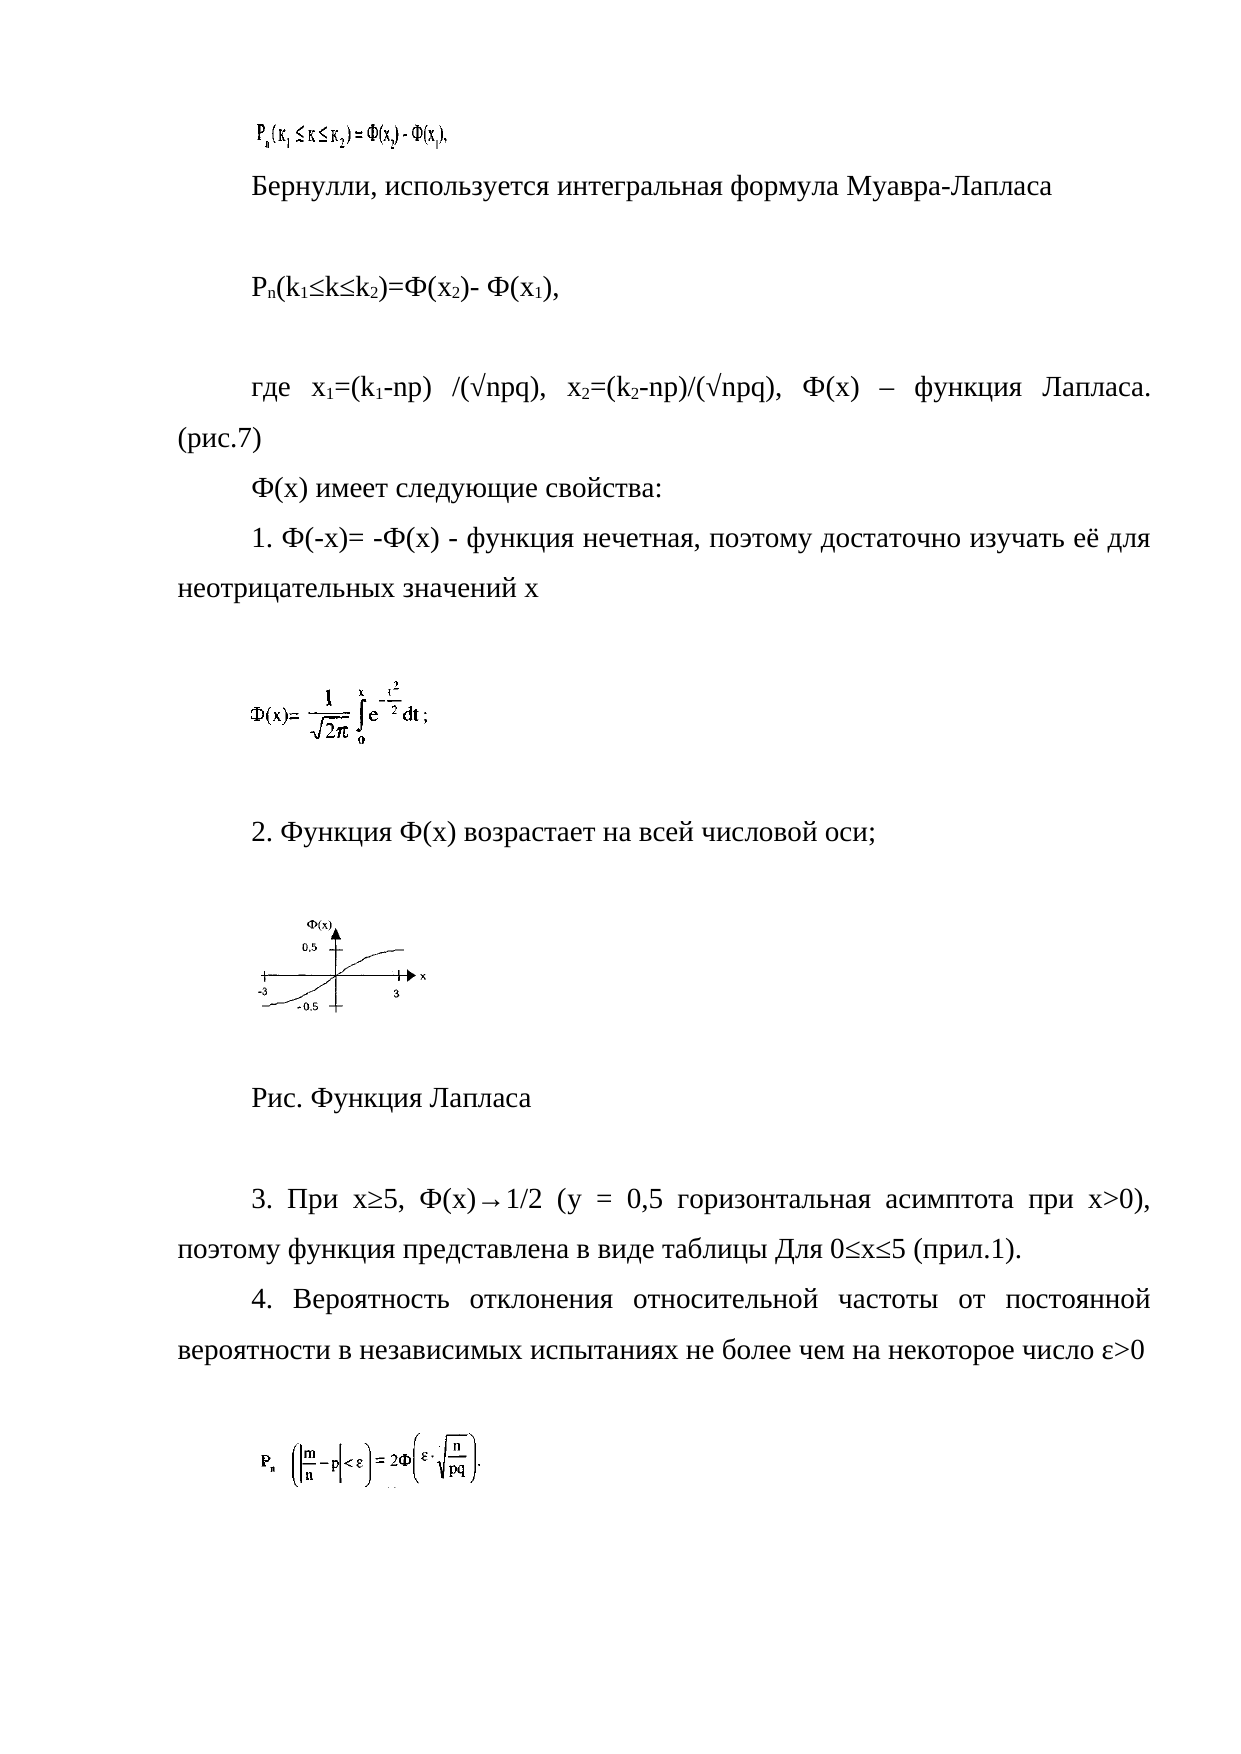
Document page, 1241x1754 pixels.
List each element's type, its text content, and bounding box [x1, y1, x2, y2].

text Pn(k1≤k≤k2)=Ф(x2)- Ф(x1), [177, 269, 1152, 302]
text 1. Ф(-х)= -Ф(х) - функция нечетная, поэтому достаточно изучать её для неотрицательных значений х [177, 520, 1152, 604]
text Бернулли, используется интегральная формула Муавра-Лапласа [177, 168, 1152, 202]
picture [251, 671, 436, 750]
picture [251, 118, 453, 154]
picture [251, 914, 439, 1016]
text где x1=(k1-np) /(√npq), x2=(k2-np)/(√npq), Ф(x) – функция Лапласа. (рис.7) [177, 369, 1152, 453]
text Ф(х) имеет следующие свойства: [177, 470, 1152, 503]
picture [251, 1432, 494, 1488]
text 3. При х≥5, Ф(х)→1/2 (y = 0,5 горизонтальная асимптота при х>0), поэтому функция представлена в виде таблицы Для 0≤х≤5 (прил.1). [177, 1181, 1152, 1265]
text 2. Функция Ф(х) возрастает на всей числовой оси; [177, 814, 1152, 847]
text 4. Вероятность отклонения относительной частоты от постоянной вероятности в независимых испытаниях не более чем на некоторое число ε>0 [177, 1282, 1152, 1365]
text Рис. Функция Лапласа [177, 1080, 1152, 1114]
